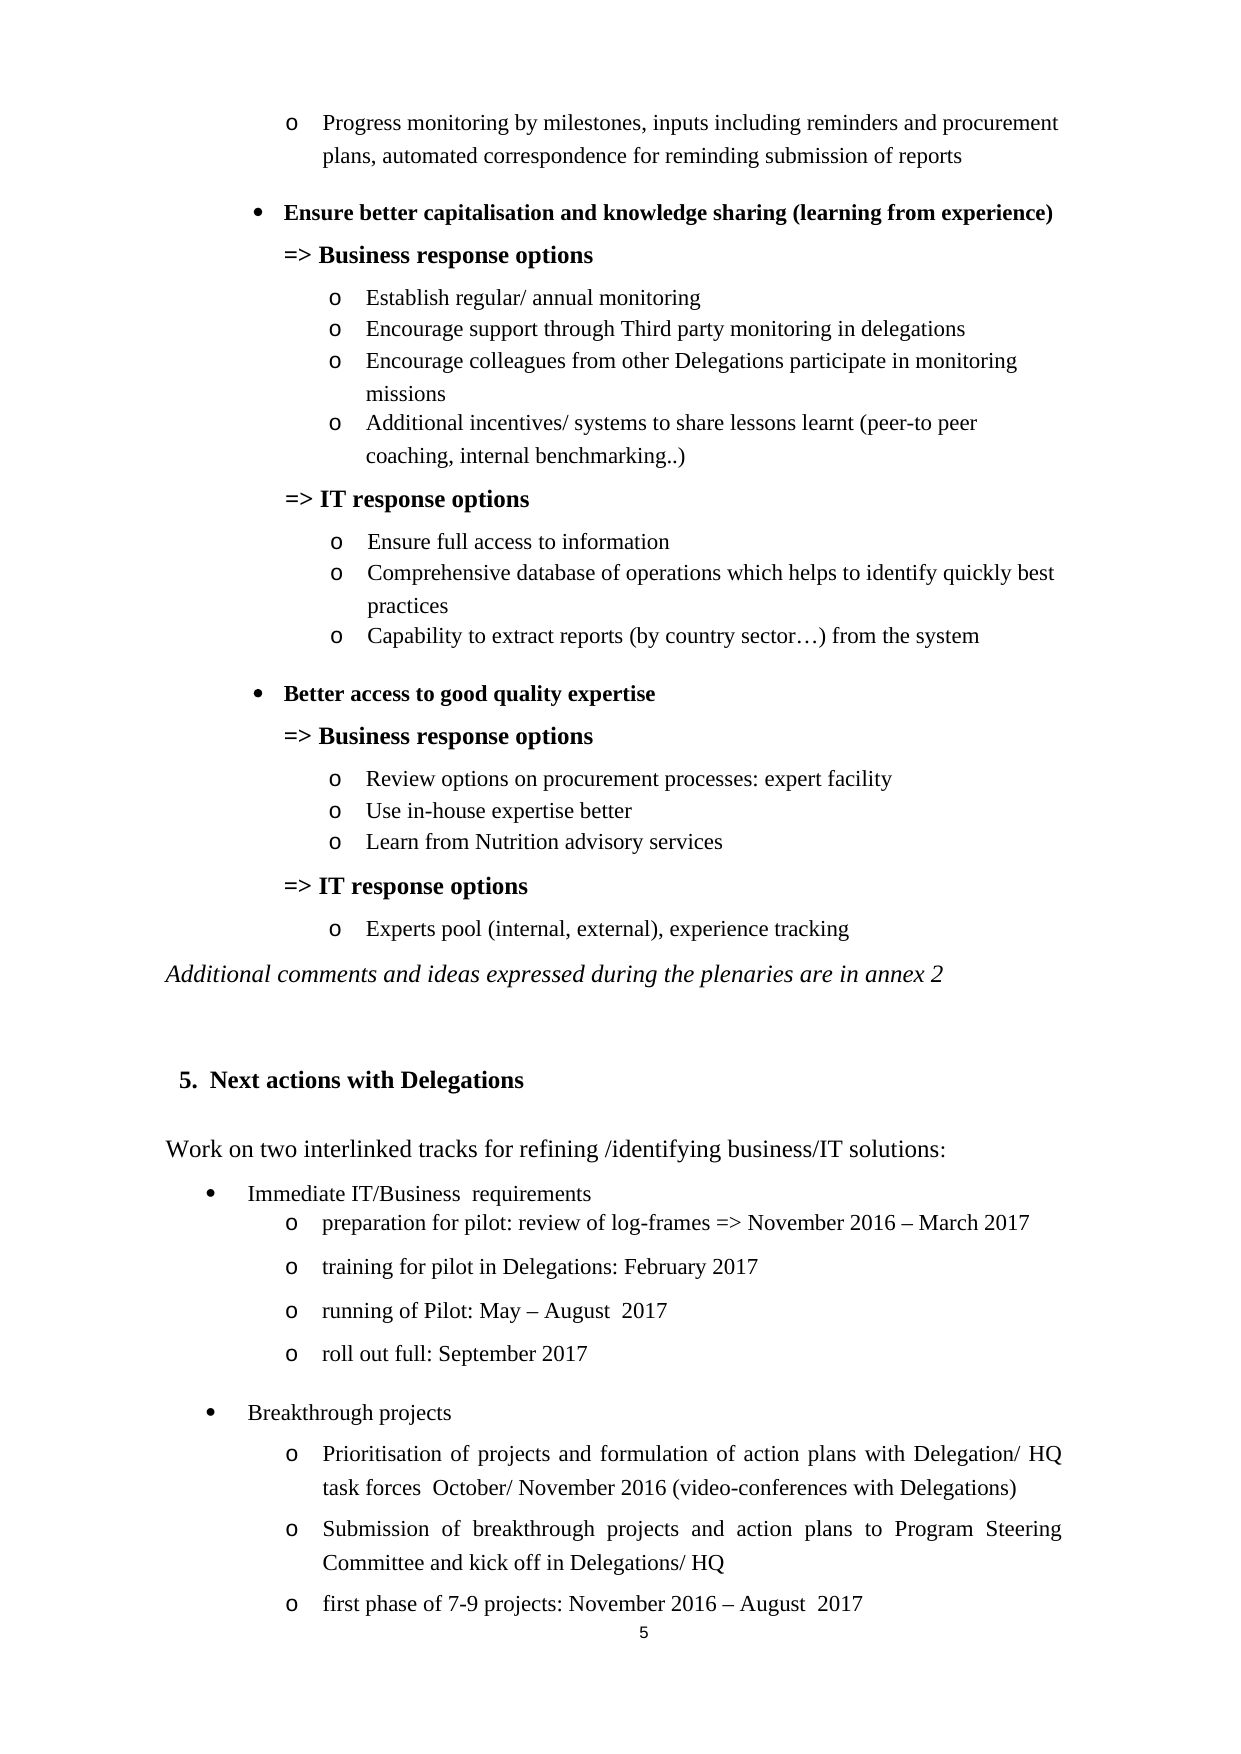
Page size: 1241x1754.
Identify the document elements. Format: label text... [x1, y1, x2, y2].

list Use in-house expertise better [328, 794, 1063, 825]
list Next actions with Delegations [179, 1062, 1063, 1094]
list Comprehensive database of operations which helps to identify quickly best practices [329, 556, 1063, 619]
text => IT response options [285, 481, 1063, 512]
list Ensure full access to information [329, 525, 1063, 556]
text Additional comments and ideas expressed during the plenaries are in annex 2 [165, 956, 1063, 987]
list roll out full: September 2017 [284, 1337, 1063, 1369]
list Progress monitoring by milestones, inputs including reminders and procurement plans, automated correspondence for reminding submission of reports [285, 106, 1063, 169]
list preparation for pilot: review of log-frames => November 2016 – March 2017 [284, 1206, 1063, 1237]
list first phase of 7-9 projects: November 2016 – August 2017 [285, 1587, 1063, 1619]
list Prioritisation of projects and formulation of action plans with Delegation/ HQ task forces October/ November 2016 (video-conferences with Delegations) [285, 1437, 1063, 1500]
list running of Pilot: May – August 2017 [284, 1294, 1063, 1325]
text Work on two interlinked tracks for refining /identifying business/IT solutions: [165, 1131, 1063, 1162]
text => Business response options [283, 719, 1063, 750]
list Establish regular/ annual monitoring [328, 281, 1063, 312]
list Encourage colleagues from other Delegations participate in monitoring missions [328, 344, 1063, 406]
list Better access to good quality expertise [254, 675, 1063, 706]
list Immediate IT/Business requirements [207, 1175, 1063, 1206]
list Review options on procurement processes: expert facility [328, 762, 1063, 794]
list Experts pool (internal, external), experience tracking [328, 912, 1063, 944]
list Capability to extract reports (by country sector…) from the system [329, 619, 1063, 650]
list Ensure better capitalisation and knowledge sharing (learning from experience) [254, 194, 1063, 225]
list Breakthrough projects [207, 1394, 1063, 1425]
text => Business response options [283, 237, 1063, 269]
list Learn from Nutrition advisory services [328, 825, 1063, 856]
text => IT response options [283, 869, 1063, 900]
list Additional incentives/ systems to share lessons learnt (peer-to peer coaching, internal benchmarking..) [328, 406, 1063, 469]
list training for pilot in Delegations: February 2017 [284, 1250, 1063, 1281]
list Encourage support through Third party monitoring in delegations [328, 312, 1063, 344]
list Submission of breakthrough projects and action plans to Program Steering Committee and kick off in Delegations/ HQ [285, 1512, 1063, 1575]
